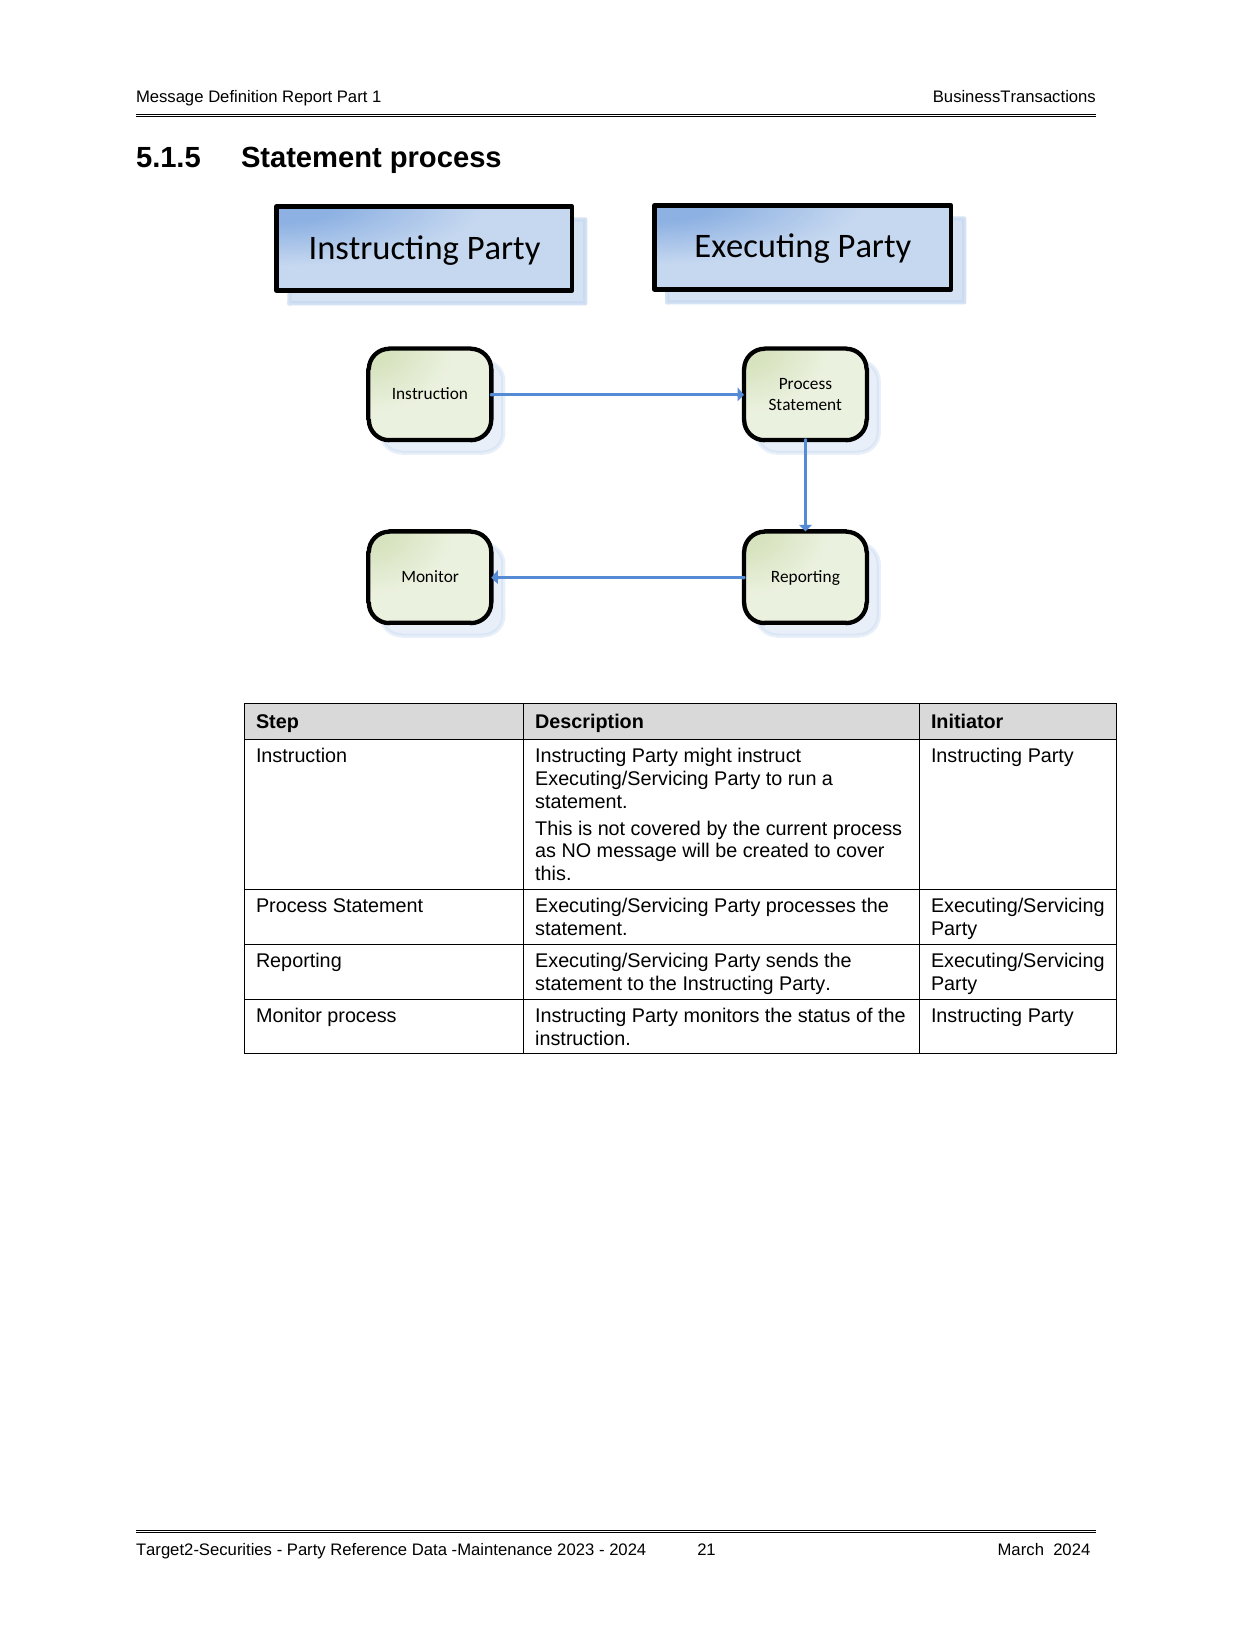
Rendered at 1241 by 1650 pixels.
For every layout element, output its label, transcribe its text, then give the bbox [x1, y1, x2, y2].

table_cell Reporting [245, 945, 523, 998]
table_cell Instructing Party [920, 740, 1116, 889]
table_cell Executing/Servicing Party [920, 890, 1116, 944]
table_cell Process Statement [245, 890, 523, 944]
table_header Description [524, 704, 919, 739]
table_cell Executing/Servicing Party [920, 945, 1116, 998]
table_header Step [245, 704, 523, 739]
table_cell Executing/Servicing Party sends the statement to the Instructing Party. [524, 945, 919, 998]
table_cell Monitor process [245, 1000, 523, 1053]
table_cell Executing/Servicing Party processes the statement. [524, 890, 919, 944]
table_cell Instruction [245, 740, 523, 889]
table_header Initiator [920, 704, 1116, 739]
table_cell Instructing Party [920, 1000, 1116, 1053]
subtitle Statement process [136, 141, 1104, 174]
table_cell Instructing Party might instruct Executing/Servicing Party to run a statement. This is not covered by the current process as NO message will be created to cover this. [524, 740, 919, 889]
table_cell Instructing Party monitors the status of the instruction. [524, 1000, 919, 1053]
